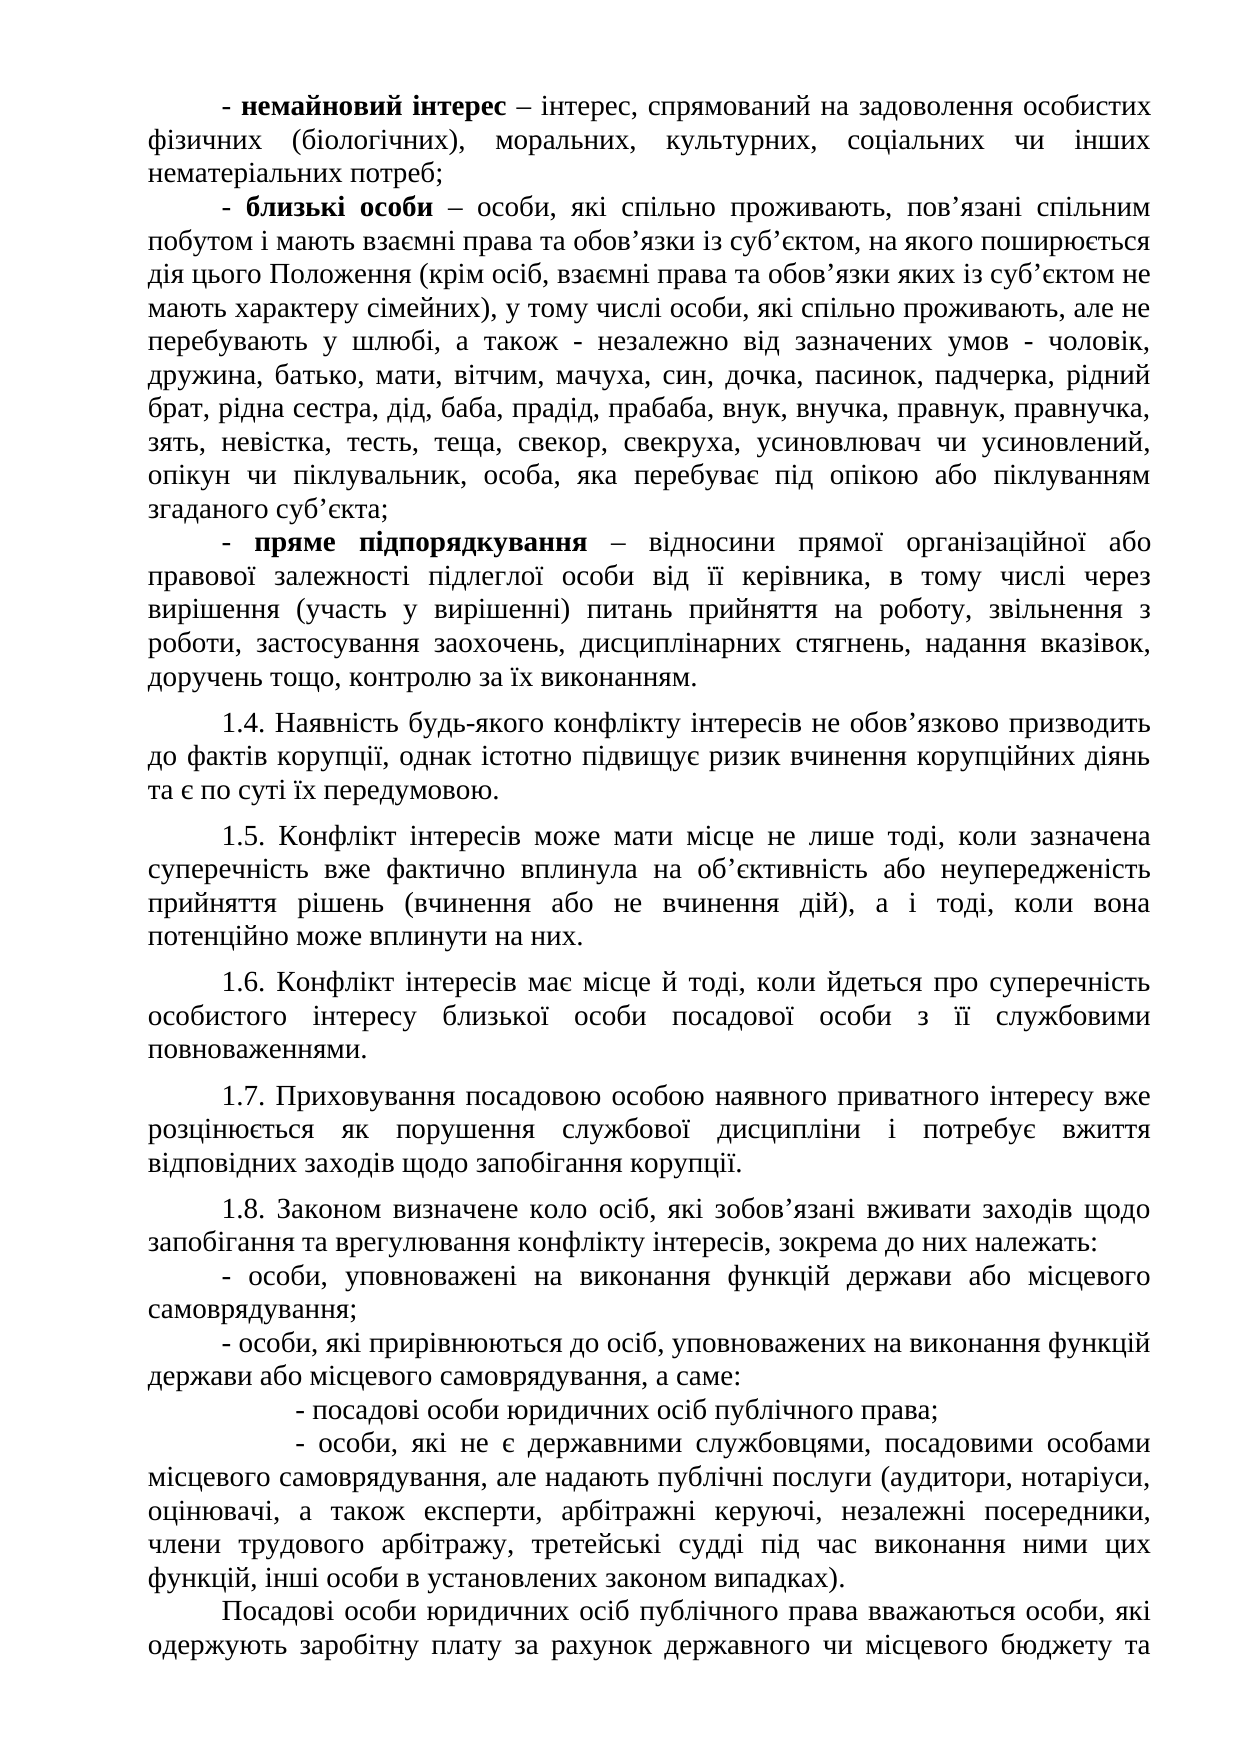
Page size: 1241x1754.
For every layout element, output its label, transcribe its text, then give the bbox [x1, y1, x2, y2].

text - особи, які не є державними службовцями, посадовими особами місцевого самоврядування, але надають публічні послуги (аудитори, нотаріуси, оцінювачі, а також експерти, арбітражні керуючі, незалежні посередники, члени трудового арбітражу, третейські судді під час виконання ними цих функцій, інші особи в установлених законом випадках). [148, 1426, 1152, 1593]
text 1.5. Конфлікт інтересів може мати місце не лише тоді, коли зазначена суперечність вже фактично вплинула на об’єктивність або неупередженість прийняття рішень (вчинення або не вчинення дій), а і тоді, коли вона потенційно може вплинути на них. [148, 818, 1152, 952]
text 1.8. Законом визначене коло осіб, які зобов’язані вживати заходів щодо запобігання та врегулювання конфлікту інтересів, зокрема до них належать: [148, 1191, 1152, 1258]
text 1.6. Конфлікт інтересів має місце й тоді, коли йдеться про суперечність особистого інтересу близької особи посадової особи з її службовими повноваженнями. [148, 964, 1152, 1065]
text 1.4. Наявність будь-якого конфлікту інтересів не обов’язково призводить до фактів корупції, однак істотно підвищує ризик вчинення корупційних діянь та є по суті їх передумовою. [148, 705, 1152, 805]
text - немайновий інтерес – інтерес, спрямований на задоволення особистих фізичних (біологічних), моральних, культурних, соціальних чи інших нематеріальних потреб; [148, 88, 1152, 189]
text - пряме підпорядкування – відносини прямої організаційної або правової залежності підлеглої особи від її керівника, в тому числі через вирішення (участь у вирішенні) питань прийняття на роботу, звільнення з роботи, застосування заохочень, дисциплінарних стягнень, надання вказівок, доручень тощо, контролю за їх виконанням. [148, 524, 1152, 692]
text - близькі особи – особи, які спільно проживають, пов’язані спільним побутом і мають взаємні права та обов’язки із суб’єктом, на якого поширюється дія цього Положення (крім осіб, взаємні права та обов’язки яких із суб’єктом не мають характеру сімейних), у тому числі особи, які спільно проживають, але не перебувають у шлюбі, а також - незалежно від зазначених умов - чоловік, дружина, батько, мати, вітчим, мачуха, син, дочка, пасинок, падчерка, рідний брат, рідна сестра, дід, баба, прадід, прабаба, внук, внучка, правнук, правнучка, зять, невістка, тесть, теща, свекор, свекруха, усиновлювач чи усиновлений, опікун чи піклувальник, особа, яка перебуває під опікою або піклуванням згаданого суб’єкта; [148, 189, 1152, 524]
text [148, 1593, 1152, 1660]
text 1.7. Приховування посадовою особою наявного приватного інтересу вже розцінюється як порушення службової дисципліни і потребує вжиття відповідних заходів щодо запобігання корупції. [148, 1078, 1152, 1178]
text - особи, уповноважені на виконання функцій держави або місцевого самоврядування; [148, 1258, 1152, 1325]
text - особи, які прирівнюються до осіб, уповноважених на виконання функцій держави або місцевого самоврядування, а саме: [148, 1325, 1152, 1392]
text - посадові особи юридичних осіб публічного права; [148, 1392, 1152, 1426]
